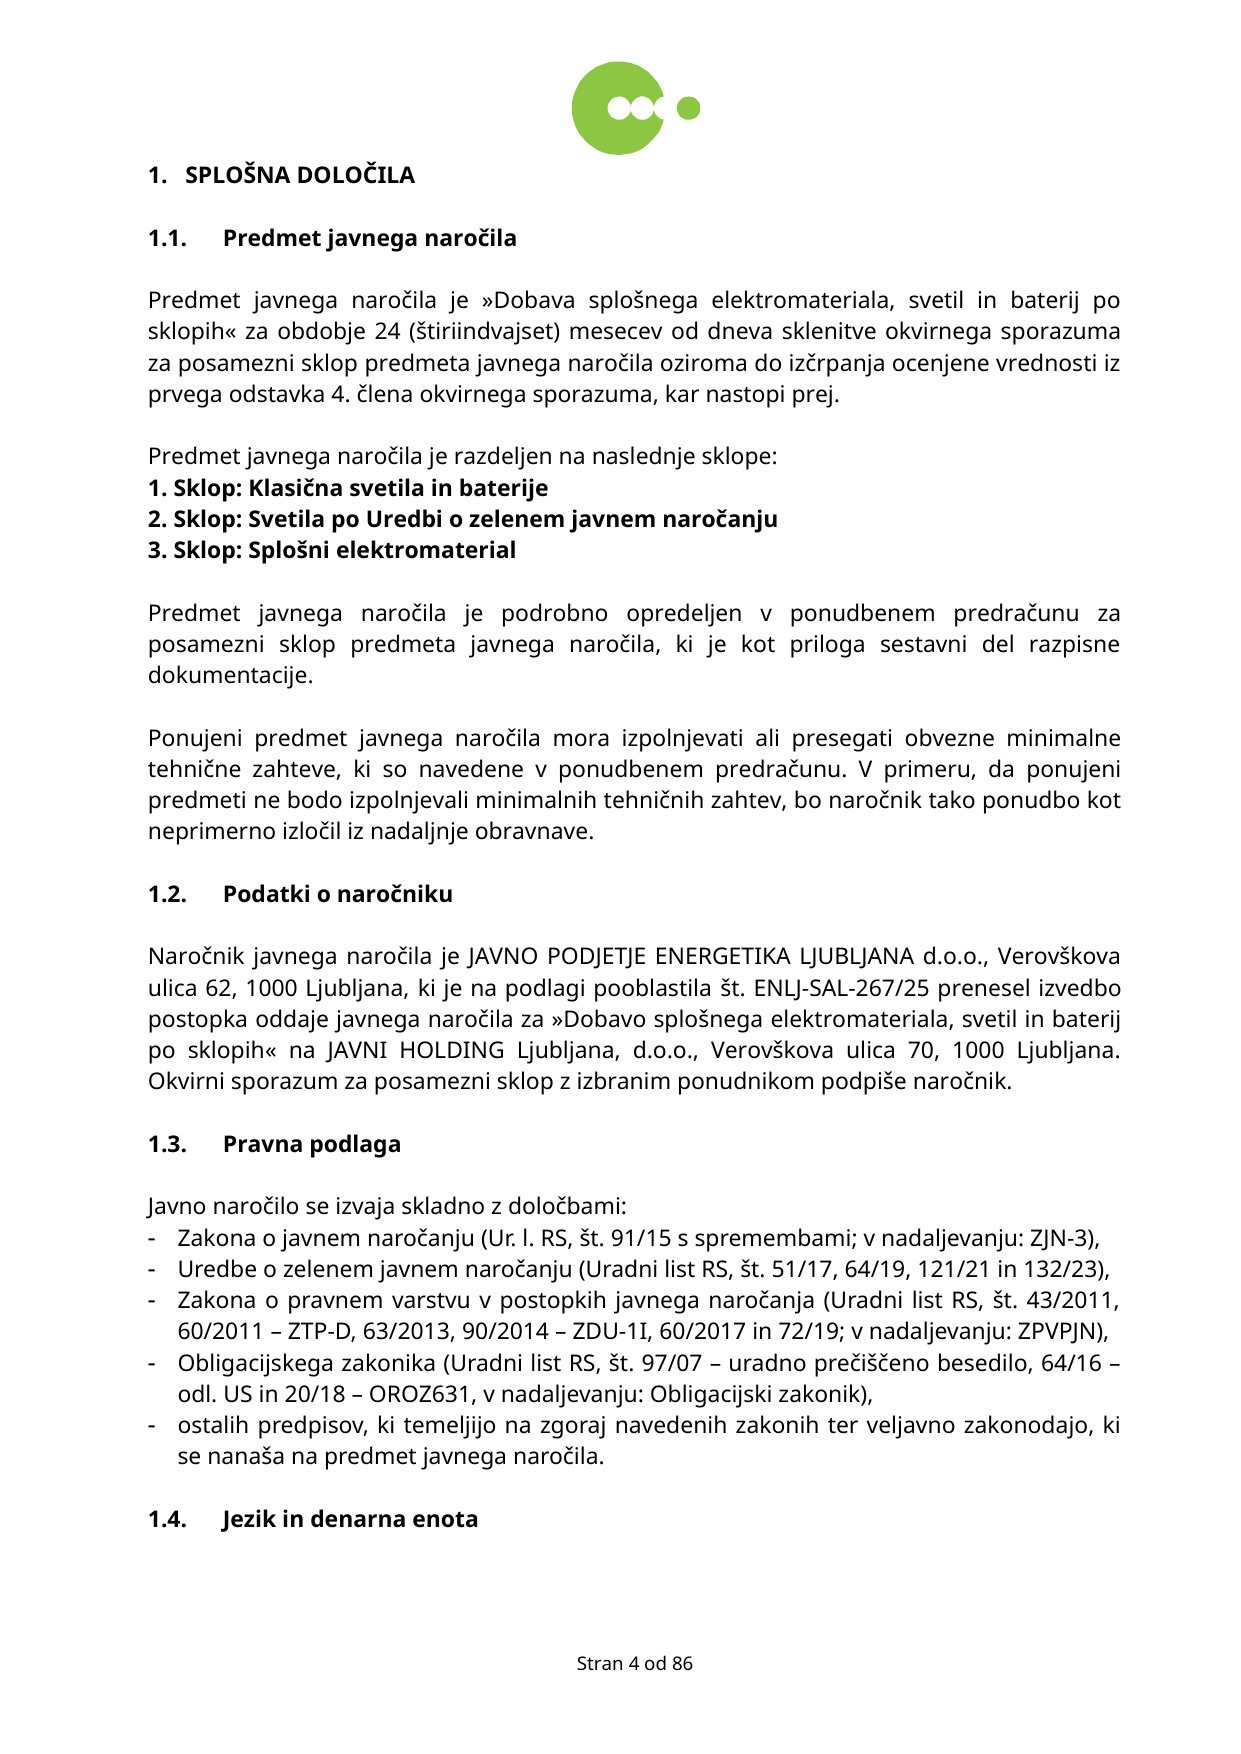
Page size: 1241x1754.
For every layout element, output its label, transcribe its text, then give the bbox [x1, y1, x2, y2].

text Predmet javnega naročila je »Dobava splošnega elektromateriala, svetil in baterij po sklopih« za obdobje 24 (štiriindvajset) mesecev od dneva sklenitve okvirnega sporazuma za posamezni sklop predmeta javnega naročila oziroma do izčrpanja ocenjene vrednosti iz prvega odstavka 4. člena okvirnega sporazuma, kar nastopi prej. [148, 284, 1122, 409]
list Podatki o naročniku [148, 878, 1122, 909]
list Pravna podlaga [148, 1128, 1122, 1159]
list ostalih predpisov, ki temeljijo na zgoraj navedenih zakonih ter veljavno zakonodajo, ki se nanaša na predmet javnega naročila. [148, 1409, 1122, 1472]
text Predmet javnega naročila je razdeljen na naslednje sklope: [148, 440, 1122, 472]
list Zakona o pravnem varstvu v postopkih javnega naročanja (Uradni list RS, št. 43/2011, 60/2011 – ZTP-D, 63/2013, 90/2014 – ZDU-1I, 60/2017 in 72/19; v nadaljevanju: ZPVPJN), [148, 1284, 1122, 1347]
list SPLOŠNA DOLOČILA [148, 159, 1122, 190]
text Predmet javnega naročila je podrobno opredeljen v ponudbenem predračunu za posamezni sklop predmeta javnega naročila, ki je kot priloga sestavni del razpisne dokumentacije. [148, 597, 1122, 690]
text Naročnik javnega naročila je JAVNO PODJETJE ENERGETIKA LJUBLJANA d.o.o., Verovškova ulica 62, 1000 Ljubljana, ki je na podlagi pooblastila št. ENLJ-SAL-267/25 prenesel izvedbo postopka oddaje javnega naročila za »Dobavo splošnega elektromateriala, svetil in baterij po sklopih« na JAVNI HOLDING Ljubljana, d.o.o., Verovškova ulica 70, 1000 Ljubljana. Okvirni sporazum za posamezni sklop z izbranim ponudnikom podpiše naročnik. [148, 940, 1122, 1097]
text 1. Sklop: Klasična svetila in baterije [148, 472, 1078, 503]
text 2. Sklop: Svetila po Uredbi o zelenem javnem naročanju [148, 503, 1078, 534]
list Jezik in denarna enota [148, 1503, 1122, 1534]
list Uredbe o zelenem javnem naročanju (Uradni list RS, št. 51/17, 64/19, 121/21 in 132/23), [148, 1253, 1122, 1284]
list Obligacijskega zakonika (Uradni list RS, št. 97/07 – uradno prečiščeno besedilo, 64/16 – odl. US in 20/18 – OROZ631, v nadaljevanju: Obligacijski zakonik), [148, 1347, 1122, 1409]
text 3. Sklop: Splošni elektromaterial [148, 534, 1078, 565]
list Zakona o javnem naročanju (Ur. l. RS, št. 91/15 s spremembami; v nadaljevanju: ZJN-3), [148, 1222, 1122, 1253]
text Javno naročilo se izvaja skladno z določbami: [148, 1190, 1122, 1222]
text Ponujeni predmet javnega naročila mora izpolnjevati ali presegati obvezne minimalne tehnične zahteve, ki so navedene v ponudbenem predračunu. V primeru, da ponujeni predmeti ne bodo izpolnjevali minimalnih tehničnih zahtev, bo naročnik tako ponudbo kot neprimerno izločil iz nadaljnje obravnave. [148, 722, 1122, 847]
list Predmet javnega naročila [148, 222, 1122, 253]
